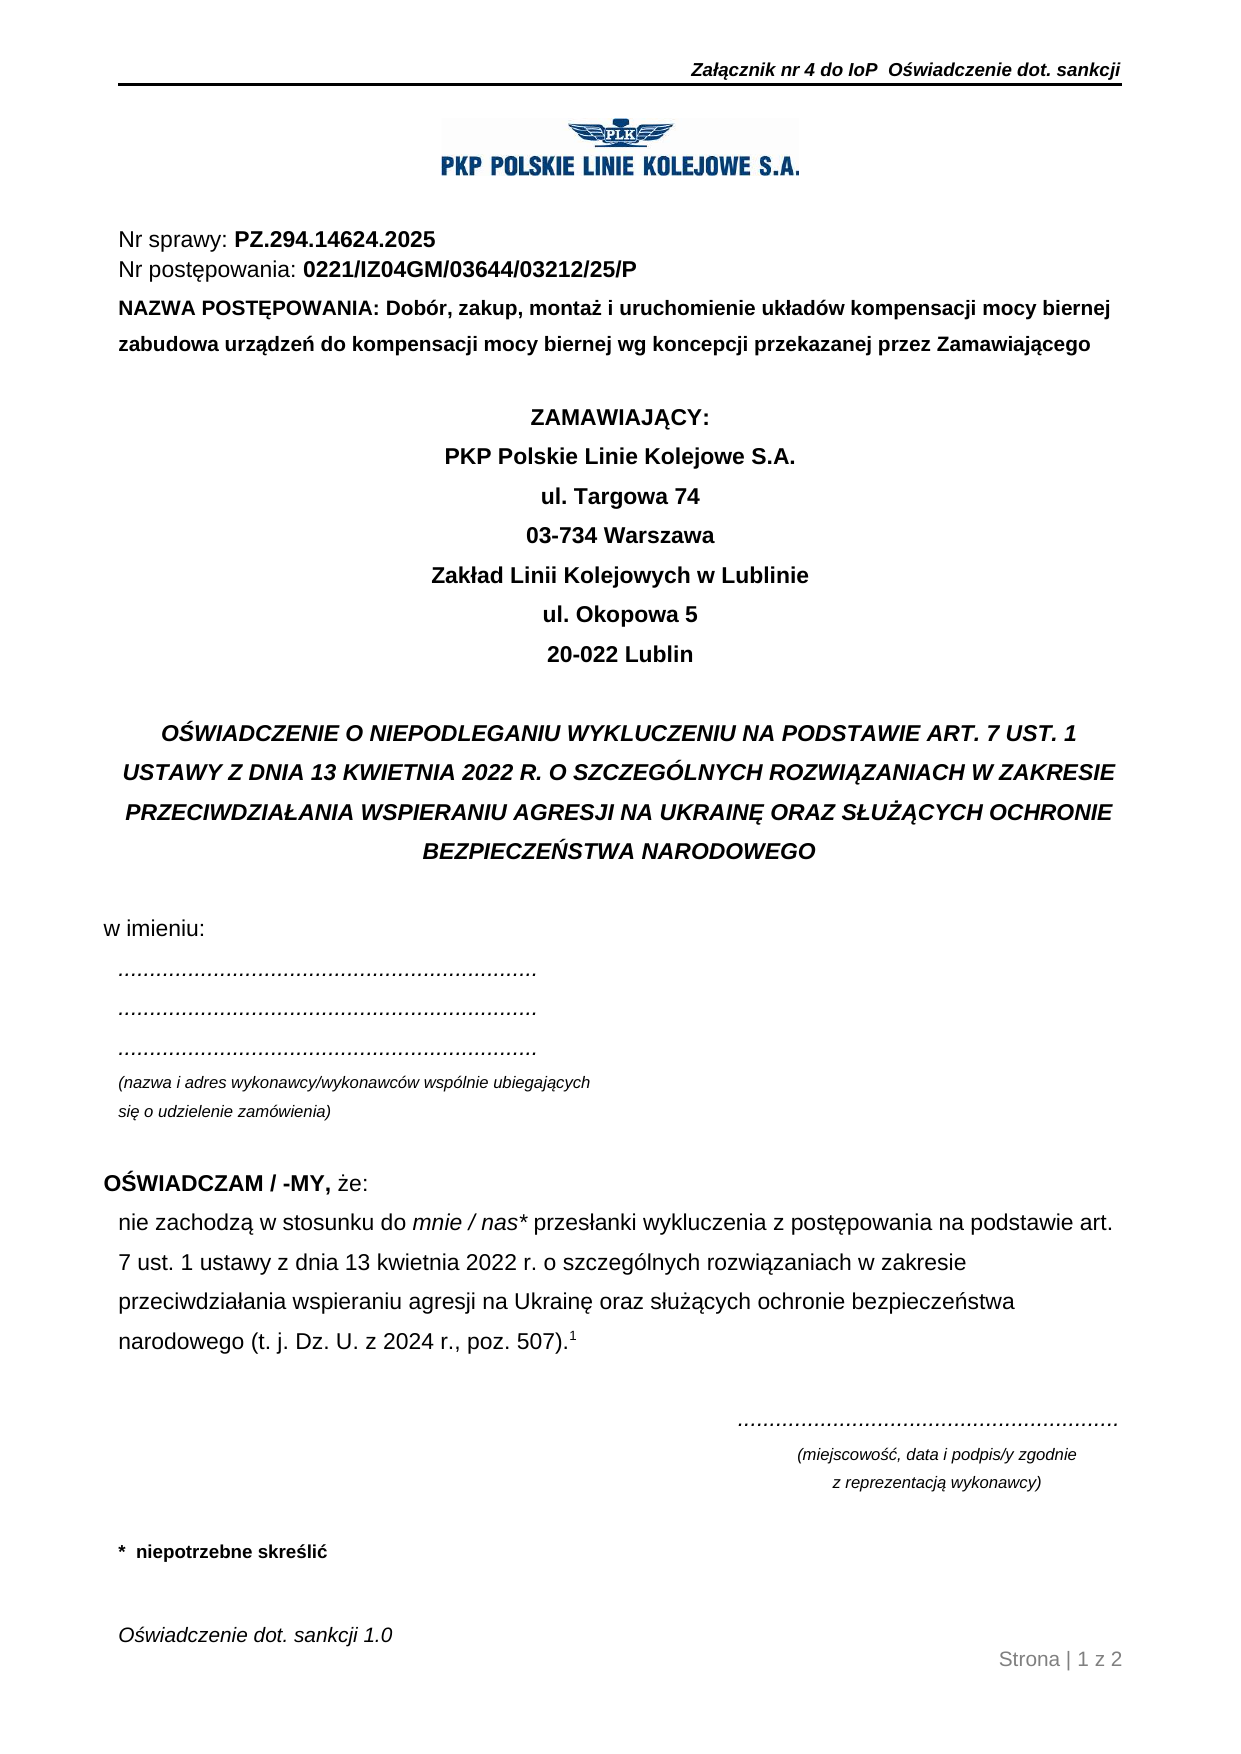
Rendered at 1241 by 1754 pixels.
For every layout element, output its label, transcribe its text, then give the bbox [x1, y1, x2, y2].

text Nr sprawy: PZ.294.14624.2025 [118, 226, 1122, 253]
picture [441, 118, 799, 176]
text (nazwa i adres wykonawcy/wykonawców wspólnie ubiegających się o udzielenie zamówienia) [118, 1073, 606, 1121]
text 03-734 Warszawa [118, 522, 1122, 548]
text .................................................................. [118, 954, 1122, 981]
text Nr postępowania: 0221/IZ04GM/03644/03212/25/P [118, 256, 1122, 283]
text ............................................................ [118, 1405, 1122, 1431]
text w imieniu: [103, 915, 1122, 941]
text OŚWIADCZENIE O NIEPODLEGANIU WYKLUCZENIU NA PODSTAWIE ART. 7 UST. 1 USTAWY Z DNIA 13 KWIETNIA 2022 R. O SZCZEGÓLNYCH ROZWIĄZANIACH W ZAKRESIE PRZECIWDZIAŁANIA WSPIERANIU AGRESJI NA UKRAINĘ ORAZ SŁUŻĄCYCH OCHRONIE BEZPIECZEŃSTWA NARODOWEGO [118, 680, 1122, 864]
text ZAMAWIAJĄCY: [118, 404, 1122, 430]
text PKP Polskie Linie Kolejowe S.A. [118, 443, 1122, 469]
text .................................................................. [118, 1033, 1122, 1060]
text * niepotrzebne skreślić [118, 1541, 1122, 1563]
text ul. Targowa 74 [118, 483, 1122, 509]
text .................................................................. [118, 994, 1122, 1020]
text Zakład Linii Kolejowych w Lublinie [118, 562, 1122, 588]
text OŚWIADCZAM / -MY, że: [103, 1170, 1122, 1196]
text NAZWA POSTĘPOWANIA: Dobór, zakup, montaż i uruchomienie układów kompensacji mocy biernej zabudowa urządzeń do kompensacji mocy biernej wg koncepcji przekazanej przez Zamawiającego [118, 296, 1122, 356]
text nie zachodzą w stosunku do mnie / nas* przesłanki wykluczenia z postępowania na podstawie art. 7 ust. 1 ustawy z dnia 13 kwietnia 2022 r. o szczególnych rozwiązaniach w zakresie przeciwdziałania wspieraniu agresji na Ukrainę oraz służących ochronie bezpieczeństwa narodowego (t. j. Dz. U. z 2024 r., poz. 507). [118, 1209, 1122, 1354]
text ul. Okopowa 5 [118, 601, 1122, 627]
text 20-022 Lublin [118, 641, 1122, 667]
text z reprezentacją wykonawcy) [679, 1473, 1122, 1492]
text (miejscowość, data i podpis/y zgodnie [679, 1444, 1122, 1463]
